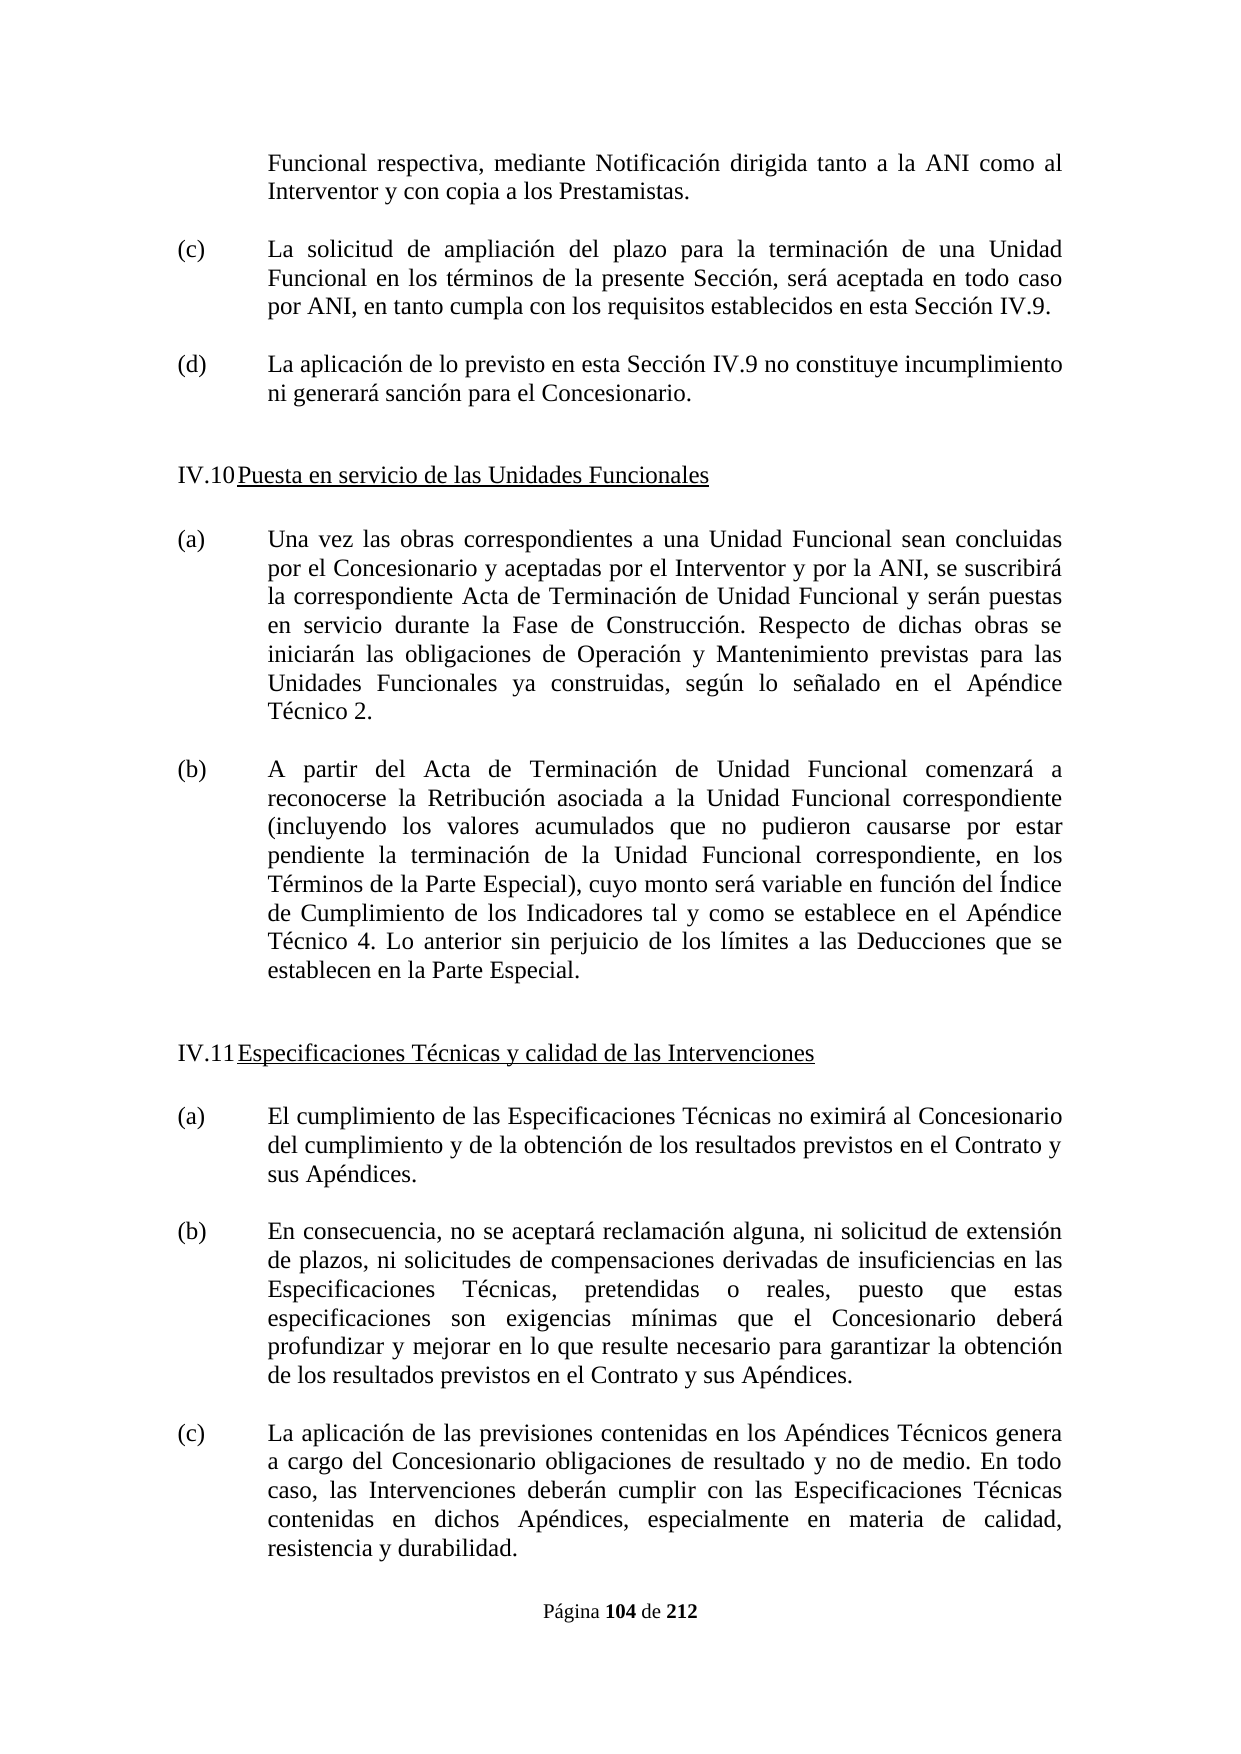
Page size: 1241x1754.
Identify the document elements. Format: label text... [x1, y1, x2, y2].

text A partir del Acta de Terminación de Unidad Funcional comenzará a reconocerse la Retribución asociada a la Unidad Funcional correspondiente (incluyendo los valores acumulados que no pudieron causarse por estar pendiente la terminación de la Unidad Funcional correspondiente, en los Términos de la Parte Especial), cuyo monto será variable en función del Índice de Cumplimiento de los Indicadores tal y como se establece en el Apéndice Técnico 4. Lo anterior sin perjuicio de los límites a las Deducciones que se establecen en la Parte Especial. [177, 754, 1063, 984]
subtitle Especificaciones Técnicas y calidad de las Intervenciones [177, 1038, 1063, 1066]
text La aplicación de las previsiones contenidas en los Apéndices Técnicos genera a cargo del Concesionario obligaciones de resultado y no de medio. En todo caso, las Intervenciones deberán cumplir con las Especificaciones Técnicas contenidas en dichos Apéndices, especialmente en materia de calidad, resistencia y durabilidad. [177, 1418, 1063, 1561]
text La aplicación de lo previsto en esta Sección 4.9 no constituye incumplimiento ni generará sanción para el Concesionario. [177, 349, 1063, 406]
subtitle Puesta en servicio de las Unidades Funcionales [177, 460, 1063, 489]
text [177, 148, 1063, 205]
text La solicitud de ampliación del plazo para la terminación de una Unidad Funcional en los términos de la presente Sección, será aceptada en todo caso por ANI, en tanto cumpla con los requisitos establecidos en esta Sección 4.9. [177, 234, 1063, 320]
text Una vez las obras correspondientes a una Unidad Funcional sean concluidas por el Concesionario y aceptadas por el Interventor y por la ANI, se suscribirá la correspondiente Acta de Terminación de Unidad Funcional y serán puestas en servicio durante la Fase de Construcción. Respecto de dichas obras se iniciarán las obligaciones de Operación y Mantenimiento previstas para las Unidades Funcionales ya construidas, según lo señalado en el Apéndice Técnico 2. [177, 524, 1063, 725]
text En consecuencia, no se aceptará reclamación alguna, ni solicitud de extensión de plazos, ni solicitudes de compensaciones derivadas de insuficiencias en las Especificaciones Técnicas, pretendidas o reales, puesto que estas especificaciones son exigencias mínimas que el Concesionario deberá profundizar y mejorar en lo que resulte necesario para garantizar la obtención de los resultados previstos en el Contrato y sus Apéndices. [177, 1216, 1063, 1389]
text El cumplimiento de las Especificaciones Técnicas no eximirá al Concesionario del cumplimiento y de la obtención de los resultados previstos en el Contrato y sus Apéndices. [177, 1101, 1063, 1188]
